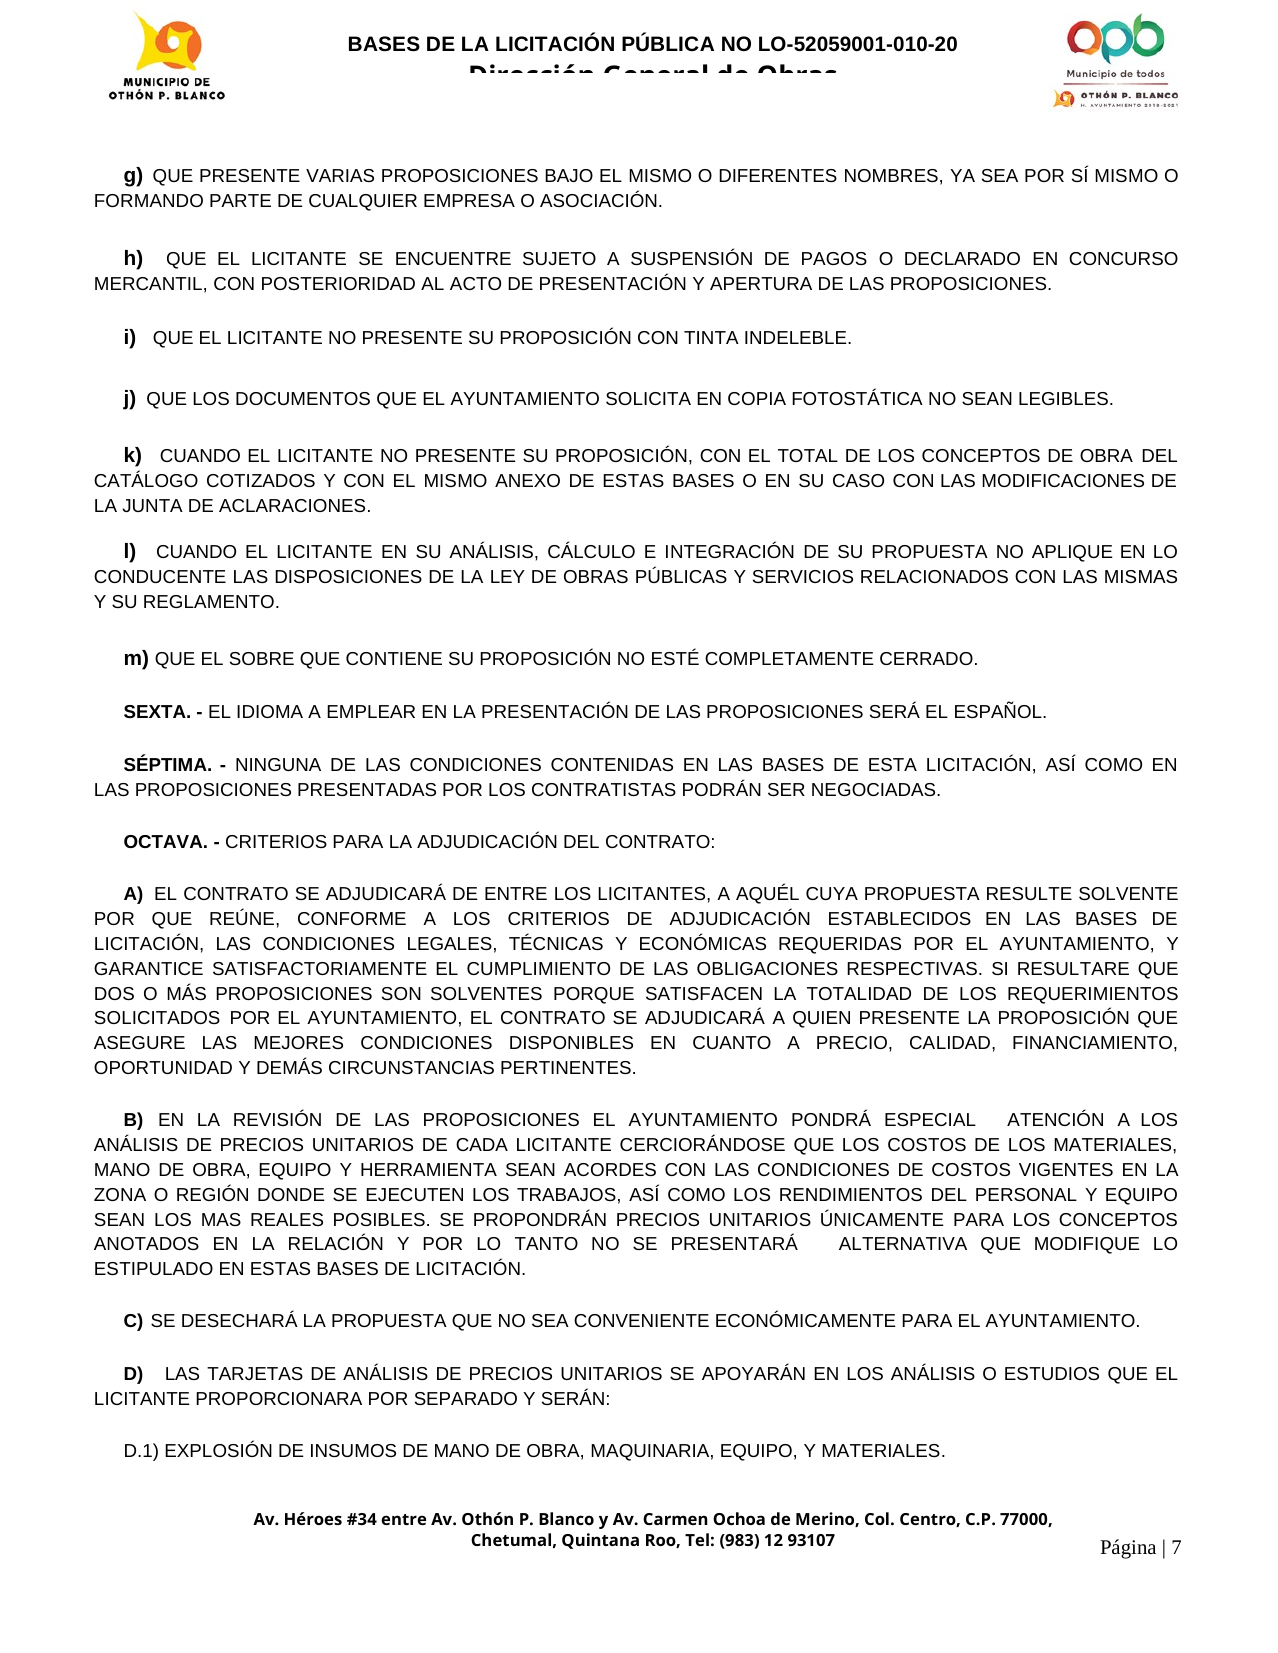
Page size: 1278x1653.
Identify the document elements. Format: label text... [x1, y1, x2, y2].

text C) SE DESECHARÁ LA PROPUESTA QUE NO SEA CONVENIENTE ECONÓMICAMENTE PARA EL AYUNTAMIENTO. [94, 1310, 1178, 1332]
text B) EN LA REVISIÓN DE LAS PROPOSICIONES EL AYUNTAMIENTO PONDRÁ ESPECIAL ATENCIÓN A LOS ANÁLISIS DE PRECIOS UNITARIOS DE CADA LICITANTE CERCIORÁNDOSE QUE LOS COSTOS DE LOS MATERIALES, MANO DE OBRA, EQUIPO Y HERRAMIENTA SEAN ACORDES CON LAS CONDICIONES DE COSTOS VIGENTES EN LA ZONA O REGIÓN DONDE SE EJECUTEN LOS TRABAJOS, ASÍ COMO LOS RENDIMIENTOS DEL PERSONAL Y EQUIPO SEAN LOS MAS REALES POSIBLES. SE PROPONDRÁN PRECIOS UNITARIOS ÚNICAMENTE PARA LOS CONCEPTOS ANOTADOS EN LA RELACIÓN Y POR LO TANTO NO SE PRESENTARÁ ALTERNATIVA QUE MODIFIQUE LO ESTIPULADO EN ESTAS BASES DE LICITACIÓN. [94, 1109, 1178, 1279]
picture [1049, 13, 1192, 113]
text k) CUANDO EL LICITANTE NO PRESENTE SU PROPOSICIÓN, CON EL TOTAL DE LOS CONCEPTOS DE OBRA DEL CATÁLOGO COTIZADOS Y CON EL MISMO ANEXO DE ESTAS BASES O EN SU CASO CON LAS MODIFICACIONES DE LA JUNTA DE ACLARACIONES. [94, 443, 1178, 517]
text SÉPTIMA. - NINGUNA DE LAS CONDICIONES CONTENIDAS EN LAS BASES DE ESTA LICITACIÓN, ASÍ COMO EN LAS PROPOSICIONES PRESENTADAS POR LOS CONTRATISTAS PODRÁN SER NEGOCIADAS. [94, 754, 1178, 800]
text SEXTA. - EL IDIOMA A EMPLEAR EN LA PRESENTACIÓN DE LAS PROPOSICIONES SERÁ EL ESPAÑOL. [94, 701, 1178, 723]
text A) EL CONTRATO SE ADJUDICARÁ DE ENTRE LOS LICITANTES, A AQUÉL CUYA PROPUESTA RESULTE SOLVENTE POR QUE REÚNE, CONFORME A LOS CRITERIOS DE ADJUDICACIÓN ESTABLECIDOS EN LAS BASES DE LICITACIÓN, LAS CONDICIONES LEGALES, TÉCNICAS Y ECONÓMICAS REQUERIDAS POR EL AYUNTAMIENTO, Y GARANTICE SATISFACTORIAMENTE EL CUMPLIMIENTO DE LAS OBLIGACIONES RESPECTIVAS. SI RESULTARE QUE DOS O MÁS PROPOSICIONES SON SOLVENTES PORQUE SATISFACEN LA TOTALIDAD DE LOS REQUERIMIENTOS SOLICITADOS POR EL AYUNTAMIENTO, EL CONTRATO SE ADJUDICARÁ A QUIEN PRESENTE LA PROPOSICIÓN QUE ASEGURE LAS MEJORES CONDICIONES DISPONIBLES EN CUANTO A PRECIO, CALIDAD, FINANCIAMIENTO, OPORTUNIDAD Y DEMÁS CIRCUNSTANCIAS PERTINENTES. [94, 883, 1178, 1078]
text D) LAS TARJETAS DE ANÁLISIS DE PRECIOS UNITARIOS SE APOYARÁN EN LOS ANÁLISIS O ESTUDIOS QUE EL LICITANTE PROPORCIONARA POR SEPARADO Y SERÁN: [94, 1363, 1178, 1409]
text D.1) EXPLOSIÓN DE INSUMOS DE MANO DE OBRA, MAQUINARIA, EQUIPO, Y MATERIALES. [94, 1440, 1178, 1461]
text h) QUE EL LICITANTE SE ENCUENTRE SUJETO A SUSPENSIÓN DE PAGOS O DECLARADO EN CONCURSO MERCANTIL, CON POSTERIORIDAD AL ACTO DE PRESENTACIÓN Y APERTURA DE LAS PROPOSICIONES. [94, 245, 1178, 294]
text OCTAVA. - CRITERIOS PARA LA ADJUDICACIÓN DEL CONTRATO: [94, 831, 1178, 852]
text i) QUE EL LICITANTE NO PRESENTE SU PROPOSICIÓN CON TINTA INDELEBLE. [94, 325, 1178, 349]
text j) QUE LOS DOCUMENTOS QUE EL AYUNTAMIENTO SOLICITA EN COPIA FOTOSTÁTICA NO SEAN LEGIBLES. [94, 385, 1178, 409]
text l) CUANDO EL LICITANTE EN SU ANÁLISIS, CÁLCULO E INTEGRACIÓN DE SU PROPUESTA NO APLIQUE EN LO CONDUCENTE LAS DISPOSICIONES DE LA LEY DE OBRAS PÚBLICAS Y SERVICIOS RELACIONADOS CON LAS MISMAS Y SU REGLAMENTO. [94, 539, 1178, 613]
text g) QUE PRESENTE VARIAS PROPOSICIONES BAJO EL MISMO O DIFERENTES NOMBRES, YA SEA POR SÍ MISMO O FORMANDO PARTE DE CUALQUIER EMPRESA O ASOCIACIÓN. [94, 163, 1178, 212]
text m) QUE EL SOBRE QUE CONTIENE SU PROPOSICIÓN NO ESTÉ COMPLETAMENTE CERRADO. [94, 646, 1178, 670]
picture [104, 0, 237, 114]
